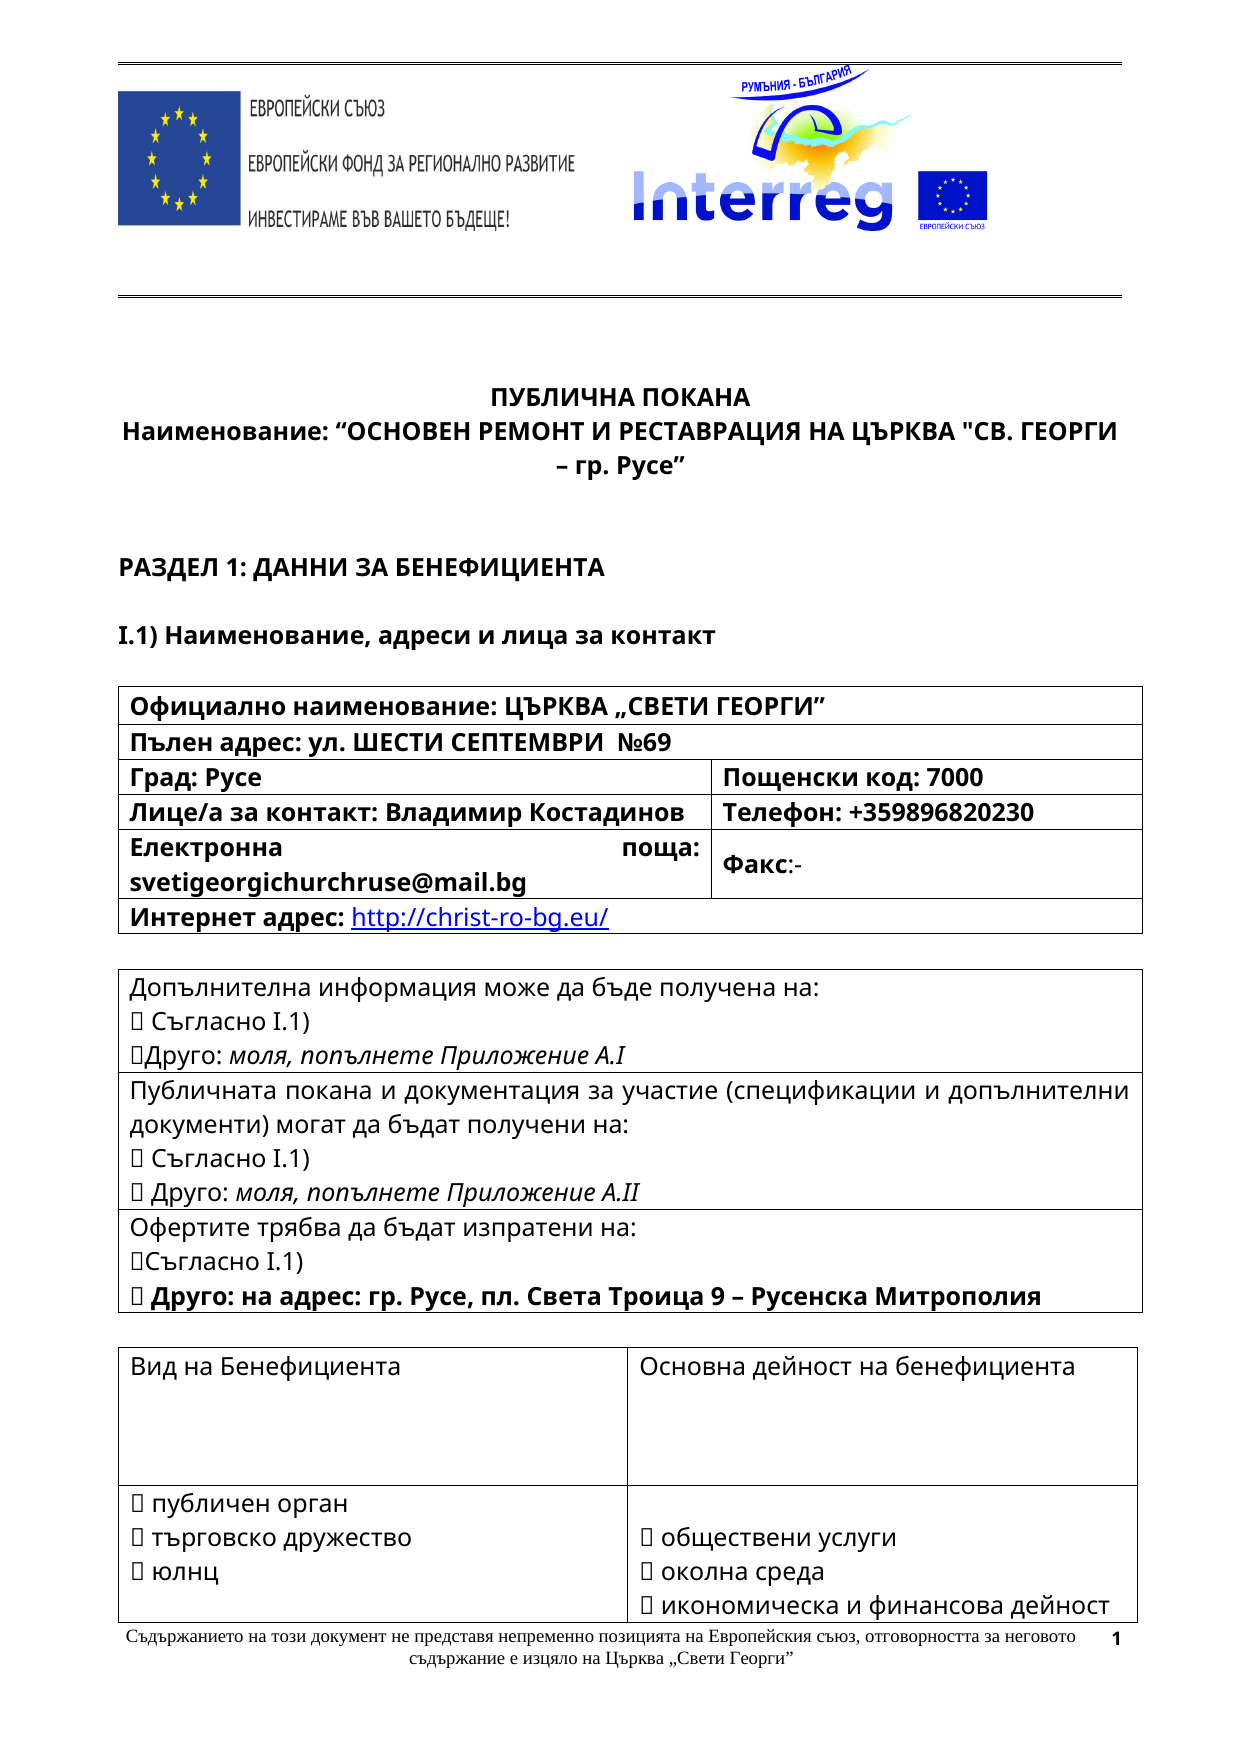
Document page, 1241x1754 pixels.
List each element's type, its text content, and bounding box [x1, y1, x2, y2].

table_header Вид на Бенефициента [119, 1348, 627, 1484]
table_cell Публичната покана и документация за участие (спецификации и допълнителни документи) могат да бъдат получени на:  Съгласно І.1)  Друго: моля, попълнете Приложение А.ІІ [119, 1073, 1142, 1209]
table_cell Пощенски код: 7000 [712, 760, 1142, 794]
text I.1) Наименование, адреси и лица за контакт [118, 618, 1122, 652]
table_cell Лице/а за контакт: Владимир Костадинов [119, 795, 711, 829]
table_cell Интернет адрес: http://christ-ro-bg.eu/ [119, 899, 1142, 933]
picture [118, 91, 575, 231]
table_header Допълнителна информация може да бъде получена на:  Съгласно І.1) Друго: моля, попълнете Приложение А.I [119, 970, 1142, 1072]
table_header Основна дейност на бенефициента [628, 1348, 1137, 1484]
table_header Официално наименование: ЦЪРКВА „СВЕТИ ГЕОРГИ” [119, 687, 1142, 724]
table_cell Град: Русе [119, 760, 711, 794]
table_cell  публичен орган  търговско дружество  юлнц  друго: Местно поделение на БПЦ – Българска патриаршия и Русенска митрополия [119, 1486, 627, 1622]
table_cell Телефон: +359896820230 [712, 795, 1142, 829]
table_cell Електронна поща: svetigeorgichurchruse@mail.bg [119, 830, 711, 898]
table_cell Пълен адрес: ул. ШЕСТИ СЕПТЕМВРИ №69 [119, 725, 1142, 759]
table_cell Факс:- [712, 830, 1142, 898]
picture [633, 65, 988, 231]
text Наименование: “ОСНОВЕН РЕМОНТ И РЕСТАВРАЦИЯ НА ЦЪРКВА "СВ. ГЕОРГИ – гр. Русе” [118, 414, 1122, 482]
text РАЗДЕЛ 1: ДАННИ ЗА БЕНЕФИЦИЕНТА [118, 550, 1122, 584]
text ПУБЛИЧНА ПОКАНА [118, 379, 1122, 414]
table_cell Офертите трябва да бъдат изпратени на: Съгласно І.1)  Друго: на адрес: гр. Русе, пл. Света Троица 9 – Русенска Митрополия [119, 1210, 1142, 1312]
